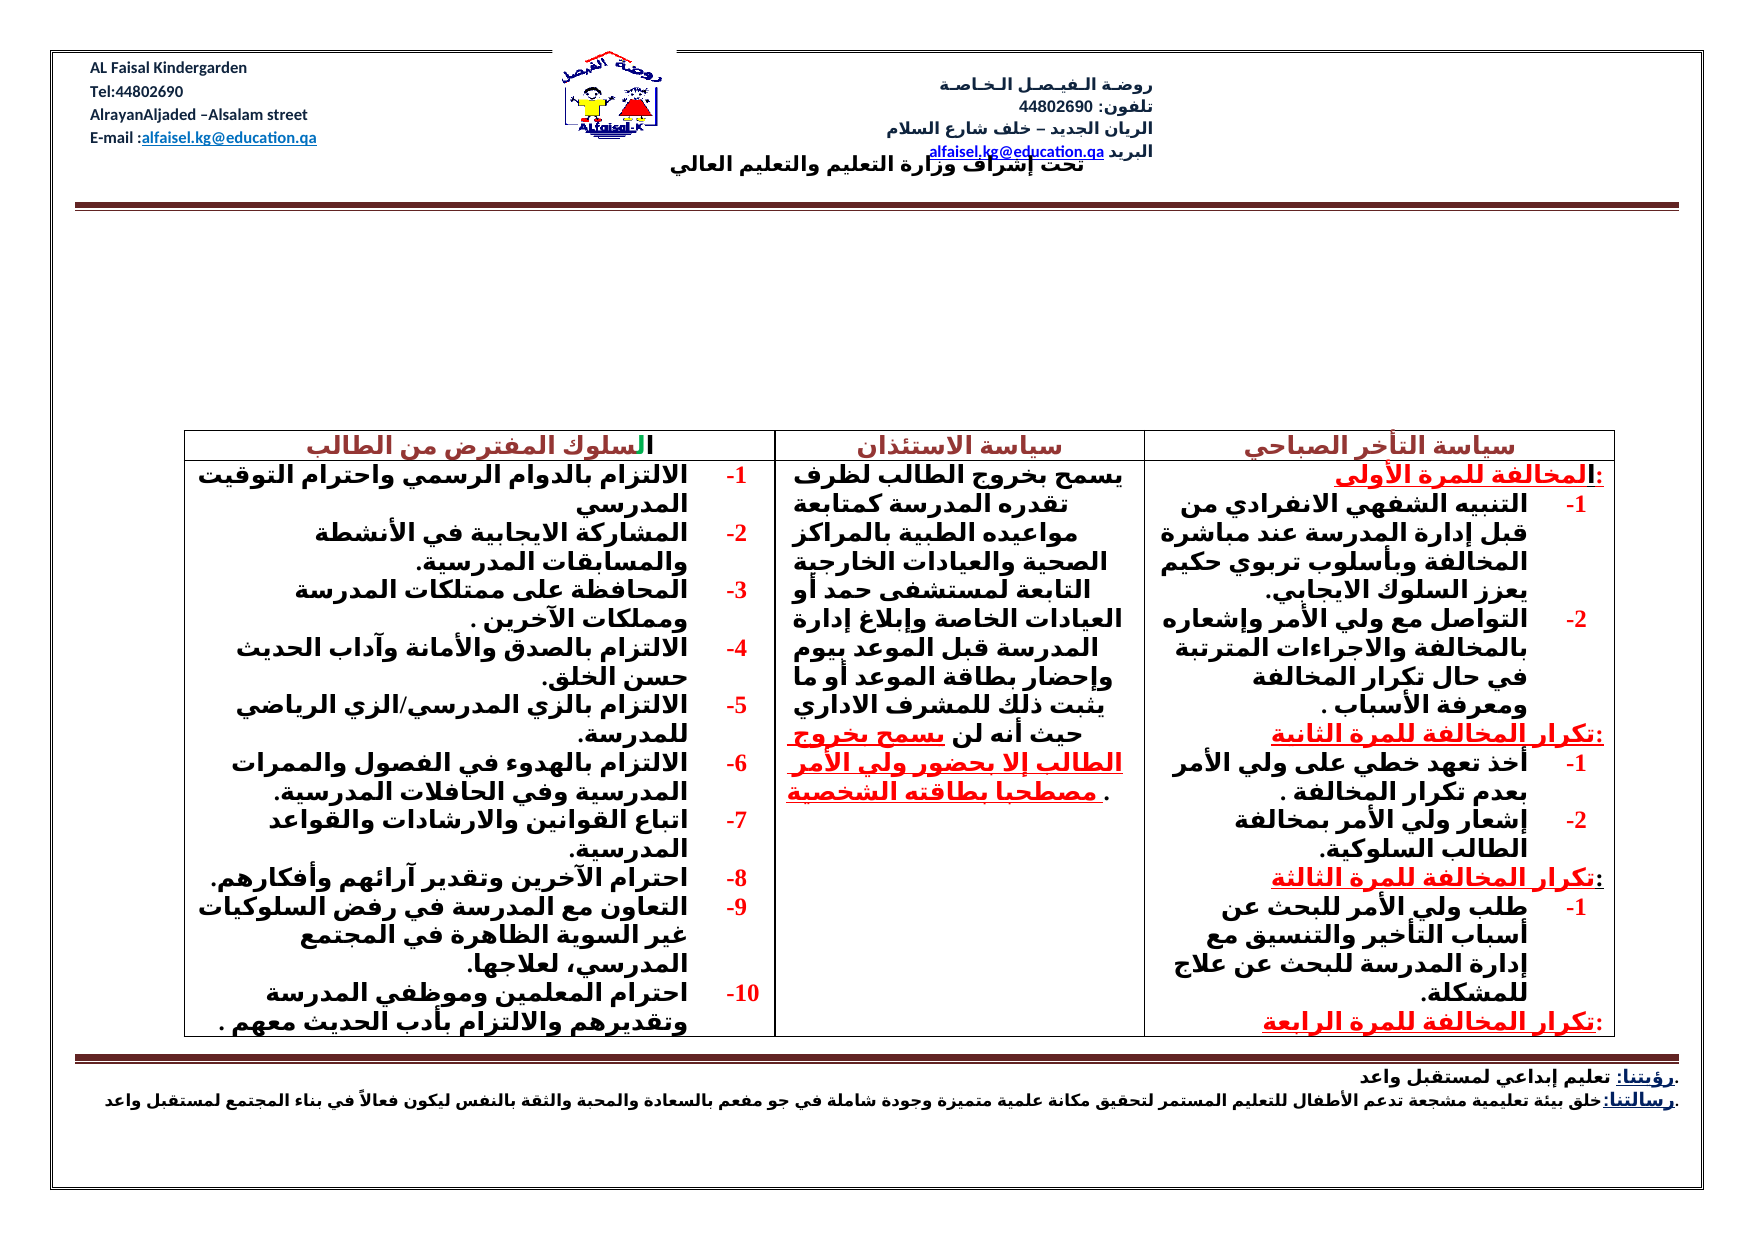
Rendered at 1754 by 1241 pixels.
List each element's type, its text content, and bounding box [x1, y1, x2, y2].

table_header السلوك المفترض من الطالب [185, 431, 774, 459]
table_header سياسة الاستئذان [776, 431, 1144, 459]
picture [551, 50, 681, 147]
table_header سياسة التأخر الصباحي [1145, 431, 1614, 459]
